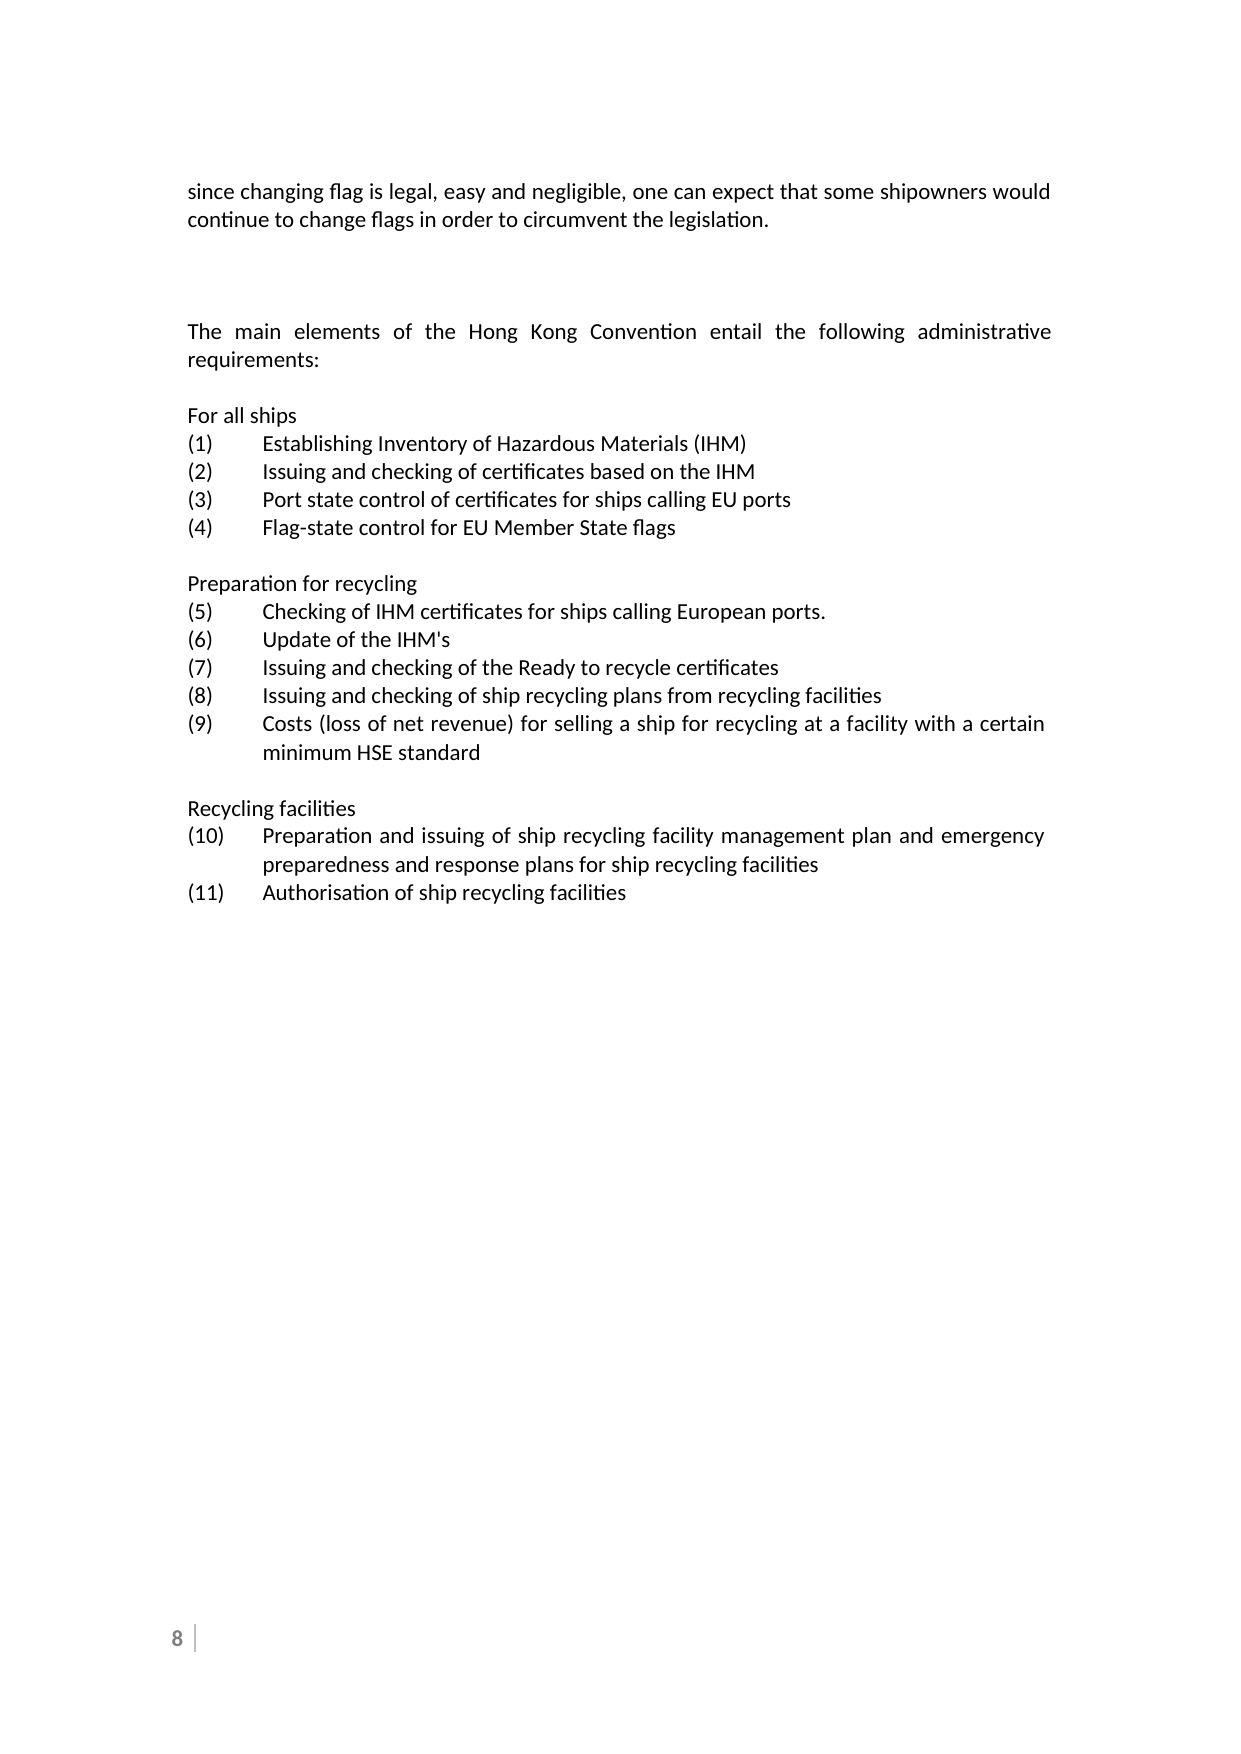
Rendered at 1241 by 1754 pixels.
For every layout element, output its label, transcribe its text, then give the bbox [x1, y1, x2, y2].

text For all ships [187, 401, 1053, 429]
text (8) Issuing and checking of ship recycling plans from recycling facilities [187, 682, 1053, 709]
text (2) Issuing and checking of certificates based on the IHM [187, 457, 1053, 485]
text (11) Authorisation of ship recycling facilities [187, 878, 1053, 906]
text The main elements of the Hong Kong Convention entail the following administrative requirements: [187, 317, 1053, 373]
text Preparation for recycling [187, 569, 1053, 597]
text (10) Preparation and issuing of ship recycling facility management plan and emergency preparedness and response plans for ship recycling facilities [187, 822, 1053, 878]
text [187, 177, 1053, 233]
text (1) Establishing Inventory of Hazardous Materials (IHM) [187, 429, 1053, 457]
text (4) Flag-state control for EU Member State flags [187, 513, 1053, 541]
text (6) Update of the IHM's [187, 626, 1053, 653]
text Recycling facilities [187, 794, 1053, 822]
text (5) Checking of IHM certificates for ships calling European ports. [187, 597, 1053, 626]
text (7) Issuing and checking of the Ready to recycle certificates [187, 653, 1053, 682]
text (9) Costs (loss of net revenue) for selling a ship for recycling at a facility with a certain minimum HSE standard [187, 709, 1053, 766]
text (3) Port state control of certificates for ships calling EU ports [187, 485, 1053, 513]
